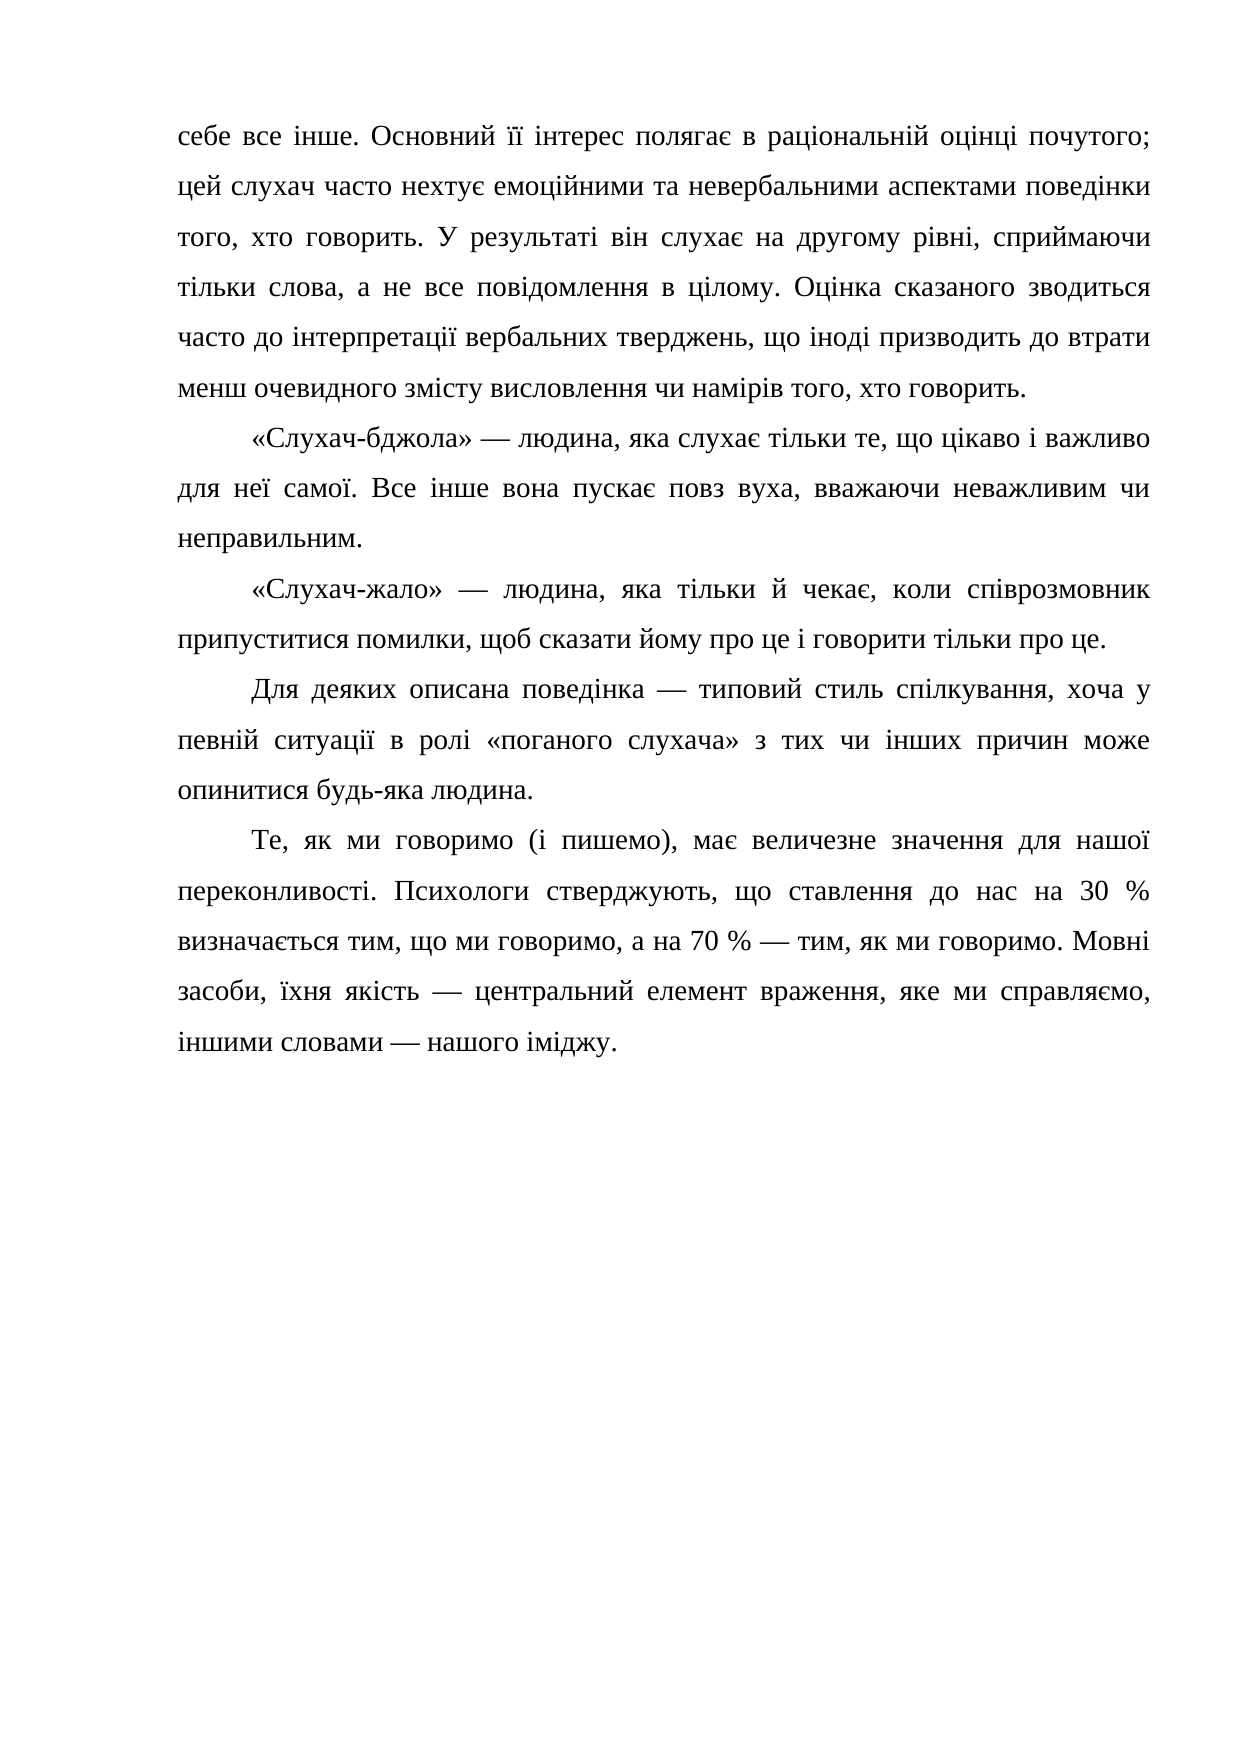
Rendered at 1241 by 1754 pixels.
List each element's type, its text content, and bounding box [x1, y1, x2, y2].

text «Слухач-жало» — людина, яка тільки й чекає, коли співрозмовник припуститися помилки, щоб сказати йому про це і говорити тільки про це. [177, 571, 1152, 655]
text Для деяких описана поведінка — типовий стиль спілкування, хоча у певній ситуації в ролі «поганого слухача» з тих чи інших причин може опинитися будь-яка людина. [177, 672, 1152, 806]
text «Слухач-бджола» — людина, яка слухає тільки те, що цікаво і важливо для неї самої. Все інше вона пускає повз вуха, вважаючи неважливим чи неправильним. [177, 420, 1152, 554]
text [177, 118, 1152, 403]
text Те, як ми говоримо (і пишемо), має величезне значення для нашої переконливості. Психологи стверджують, що ставлення до нас на 30 % визначається тим, що ми говоримо, а на 70 % — тим, як ми говоримо. Мовні засоби, їхня якість — центральний елемент враження, яке ми справляємо, іншими словами — нашого іміджу. [177, 822, 1152, 1057]
